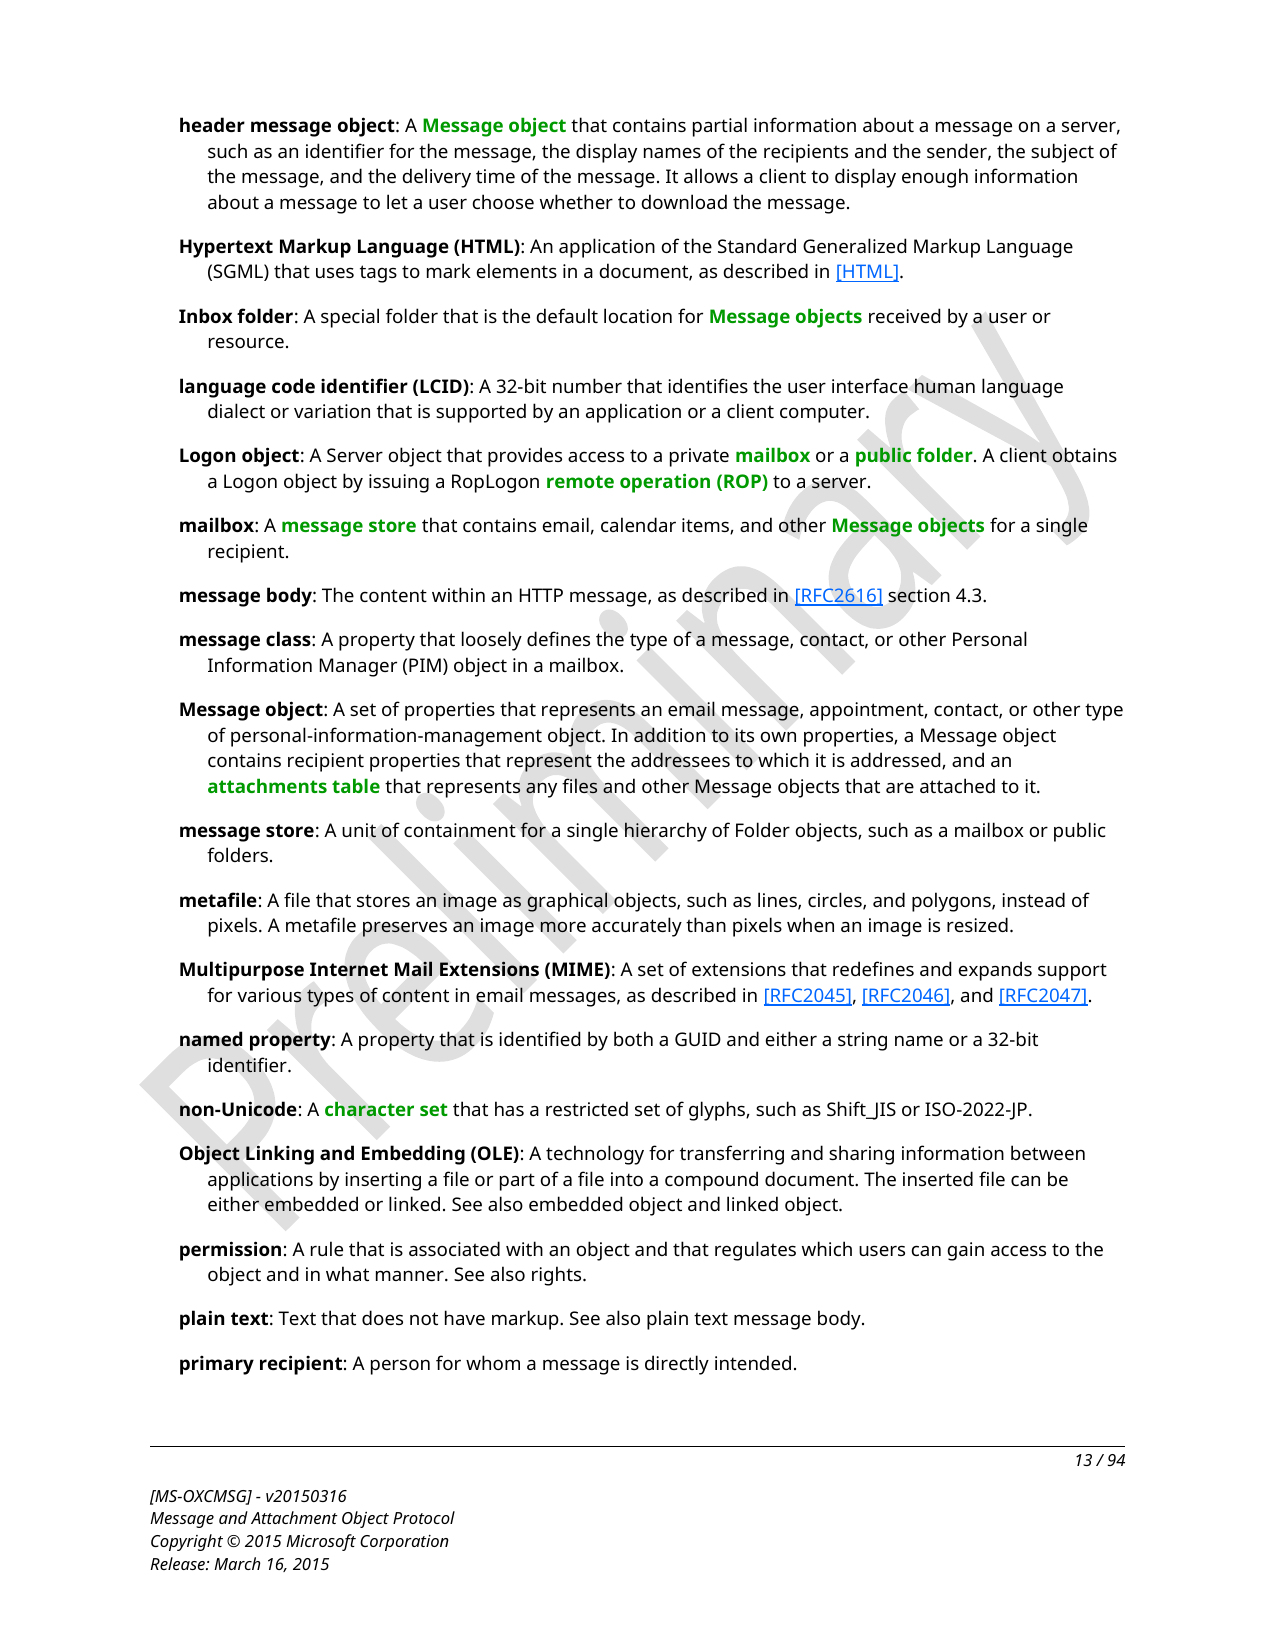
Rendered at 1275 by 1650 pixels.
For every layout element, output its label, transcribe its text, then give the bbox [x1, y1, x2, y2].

text non-Unicode: A character set that has a restricted set of glyphs, such as Shift_JIS or ISO-2022-JP. [178, 1096, 1125, 1122]
text mailbox: A message store that contains email, calendar items, and other Message objects for a single recipient. [178, 512, 1125, 563]
text primary recipient: A person for whom a message is directly intended. [178, 1350, 1125, 1376]
text Message object: A set of properties that represents an email message, appointment, contact, or other type of personal-information-management object. In addition to its own properties, a Message object contains recipient properties that represent the addressees to which it is addressed, and an attachments table that represents any files and other Message objects that are attached to it. [178, 696, 1125, 798]
text permission: A rule that is associated with an object and that regulates which users can gain access to the object and in what manner. See also rights. [178, 1236, 1125, 1287]
text Multipurpose Internet Mail Extensions (MIME): A set of extensions that redefines and expands support for various types of content in email messages, as described in [RFC2045], [RFC2046], and [RFC2047]. [178, 957, 1125, 1008]
text named property: A property that is identified by both a GUID and either a string name or a 32-bit identifier. [178, 1027, 1125, 1078]
text Hypertext Markup Language (HTML): An application of the Standard Generalized Markup Language (SGML) that uses tags to mark elements in a document, as described in [HTML]. [178, 233, 1125, 284]
text message store: A unit of containment for a single hierarchy of Folder objects, such as a mailbox or public folders. [178, 817, 1125, 868]
text message body: The content within an HTTP message, as described in [RFC2616] section 4.3. [178, 582, 1125, 608]
text Inbox folder: A special folder that is the default location for Message objects received by a user or resource. [178, 303, 1125, 354]
text Object Linking and Embedding (OLE): A technology for transferring and sharing information between applications by inserting a file or part of a file into a compound document. The inserted file can be either embedded or linked. See also embedded object and linked object. [178, 1141, 1125, 1217]
text plain text: Text that does not have markup. See also plain text message body. [178, 1306, 1125, 1331]
text language code identifier (LCID): A 32-bit number that identifies the user interface human language dialect or variation that is supported by an application or a client computer. [178, 373, 1125, 424]
text header message object: A Message object that contains partial information about a message on a server, such as an identifier for the message, the display names of the recipients and the sender, the subject of the message, and the delivery time of the message. It allows a client to display enough information about a message to let a user choose whether to download the message. [178, 112, 1125, 214]
text Logon object: A Server object that provides access to a private mailbox or a public folder. A client obtains a Logon object by issuing a RopLogon remote operation (ROP) to a server. [178, 443, 1125, 494]
text metafile: A file that stores an image as graphical objects, such as lines, circles, and polygons, instead of pixels. A metafile preserves an image more accurately than pixels when an image is resized. [178, 887, 1125, 938]
text message class: A property that loosely defines the type of a message, contact, or other Personal Information Manager (PIM) object in a mailbox. [178, 627, 1125, 678]
